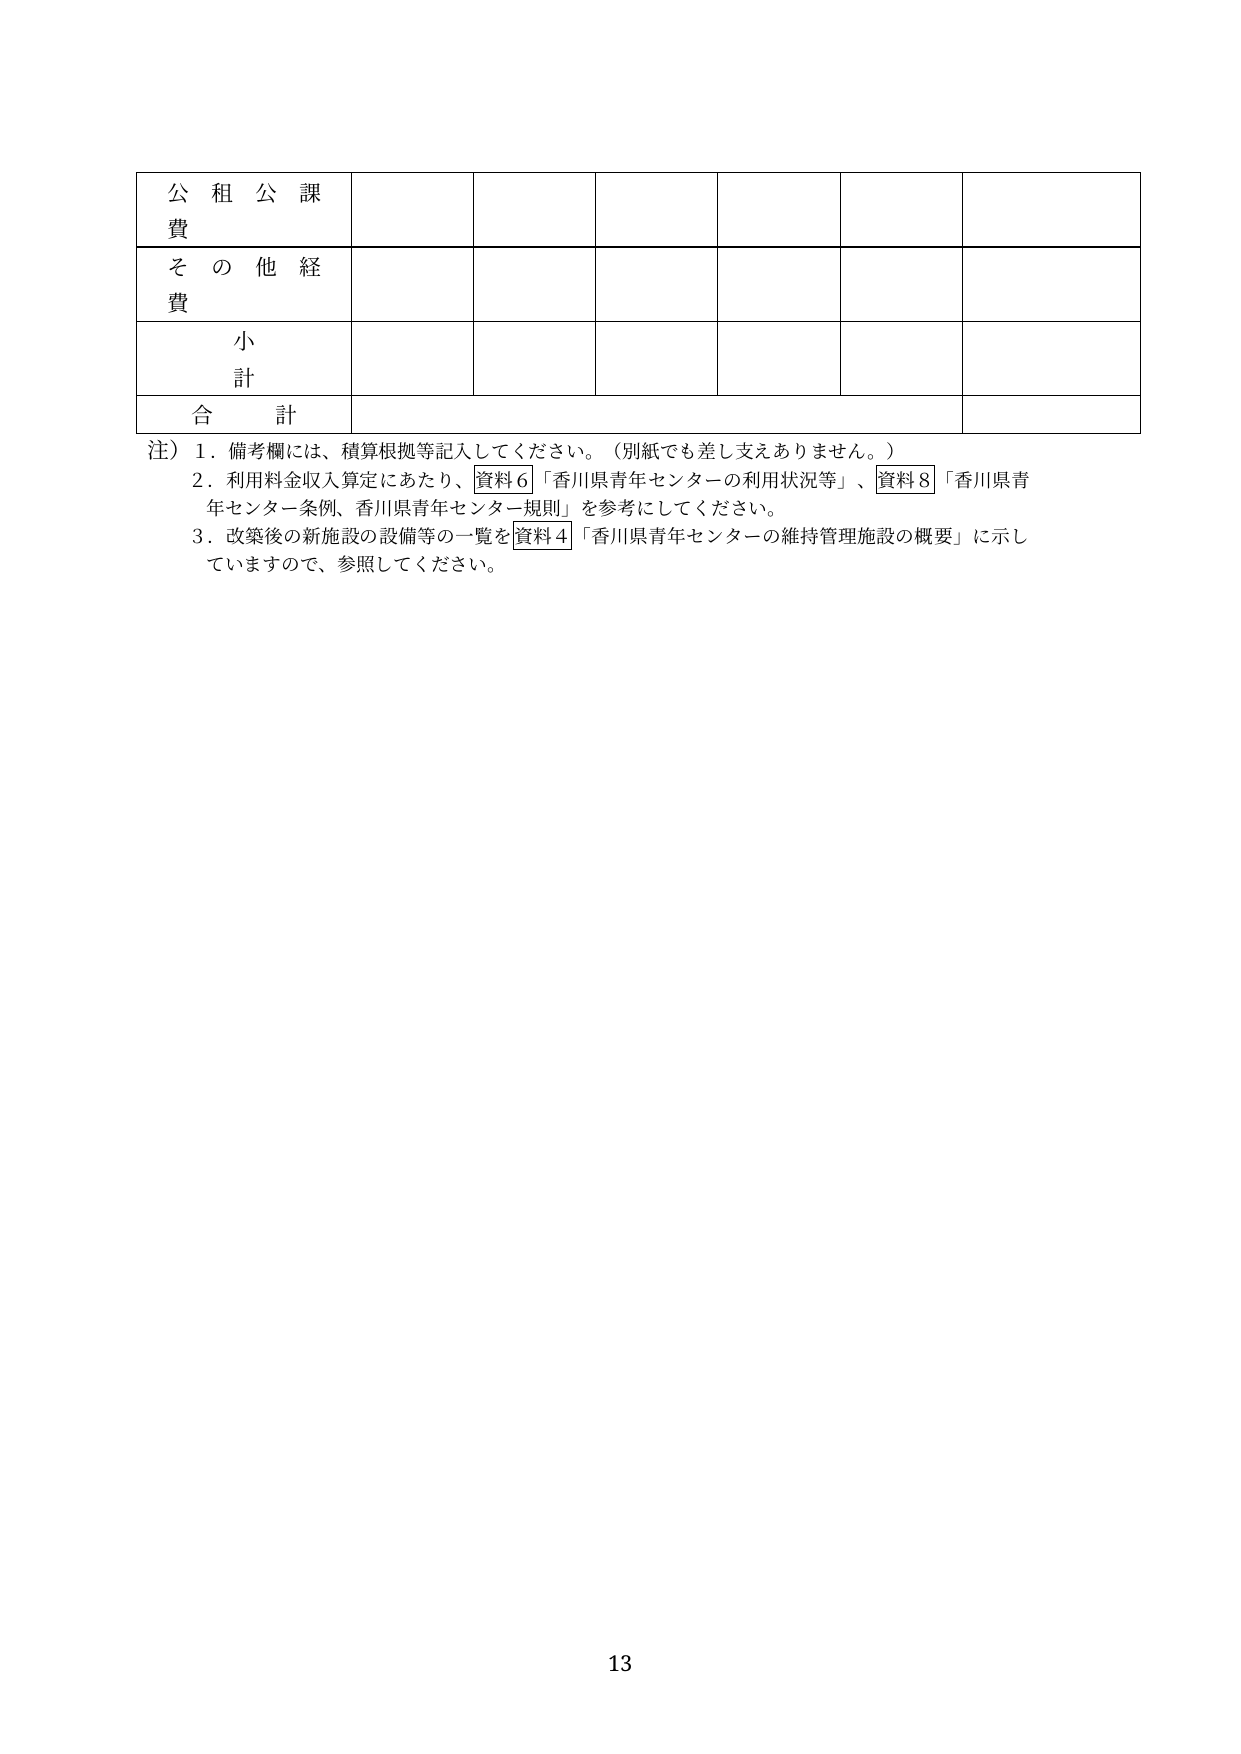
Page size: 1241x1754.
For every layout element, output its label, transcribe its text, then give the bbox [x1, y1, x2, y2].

table_cell その他経費 [137, 248, 351, 321]
table_cell [963, 173, 1140, 246]
table_cell [596, 248, 717, 321]
text ３．改築後の新施設の設備等の一覧を資料４「香川県青年センターの維持管理施設の概要」に示していますので、参照してください。 [188, 521, 1030, 577]
text ２．利用料金収入算定にあたり、資料６「香川県青年センターの利用状況等」、資料８「香川県青年センター条例、香川県青年センター規則」を参考にしてください。 [188, 465, 1030, 521]
table_cell [352, 248, 473, 321]
table_cell 公租公課費 [137, 173, 351, 246]
table_cell [596, 173, 717, 246]
table_cell [718, 173, 840, 246]
table_cell [596, 322, 717, 395]
text 注）１．備考欄には、積算根拠等記入してください。（別紙でも差し支えありません。） [126, 433, 1114, 465]
table_cell [352, 322, 473, 395]
table_cell [963, 322, 1140, 395]
table_cell 合 計 [137, 396, 351, 432]
table_cell [841, 248, 962, 321]
table_cell 小 計 [137, 322, 351, 395]
table_cell [352, 396, 962, 432]
table_cell [841, 173, 962, 246]
table_cell [718, 322, 840, 395]
table_cell [474, 322, 595, 395]
table_cell [352, 173, 473, 246]
table_cell [963, 396, 1140, 432]
table_cell [474, 173, 595, 246]
table_cell [963, 248, 1140, 321]
table_cell [474, 248, 595, 321]
table_cell [718, 248, 840, 321]
table_cell [841, 322, 962, 395]
